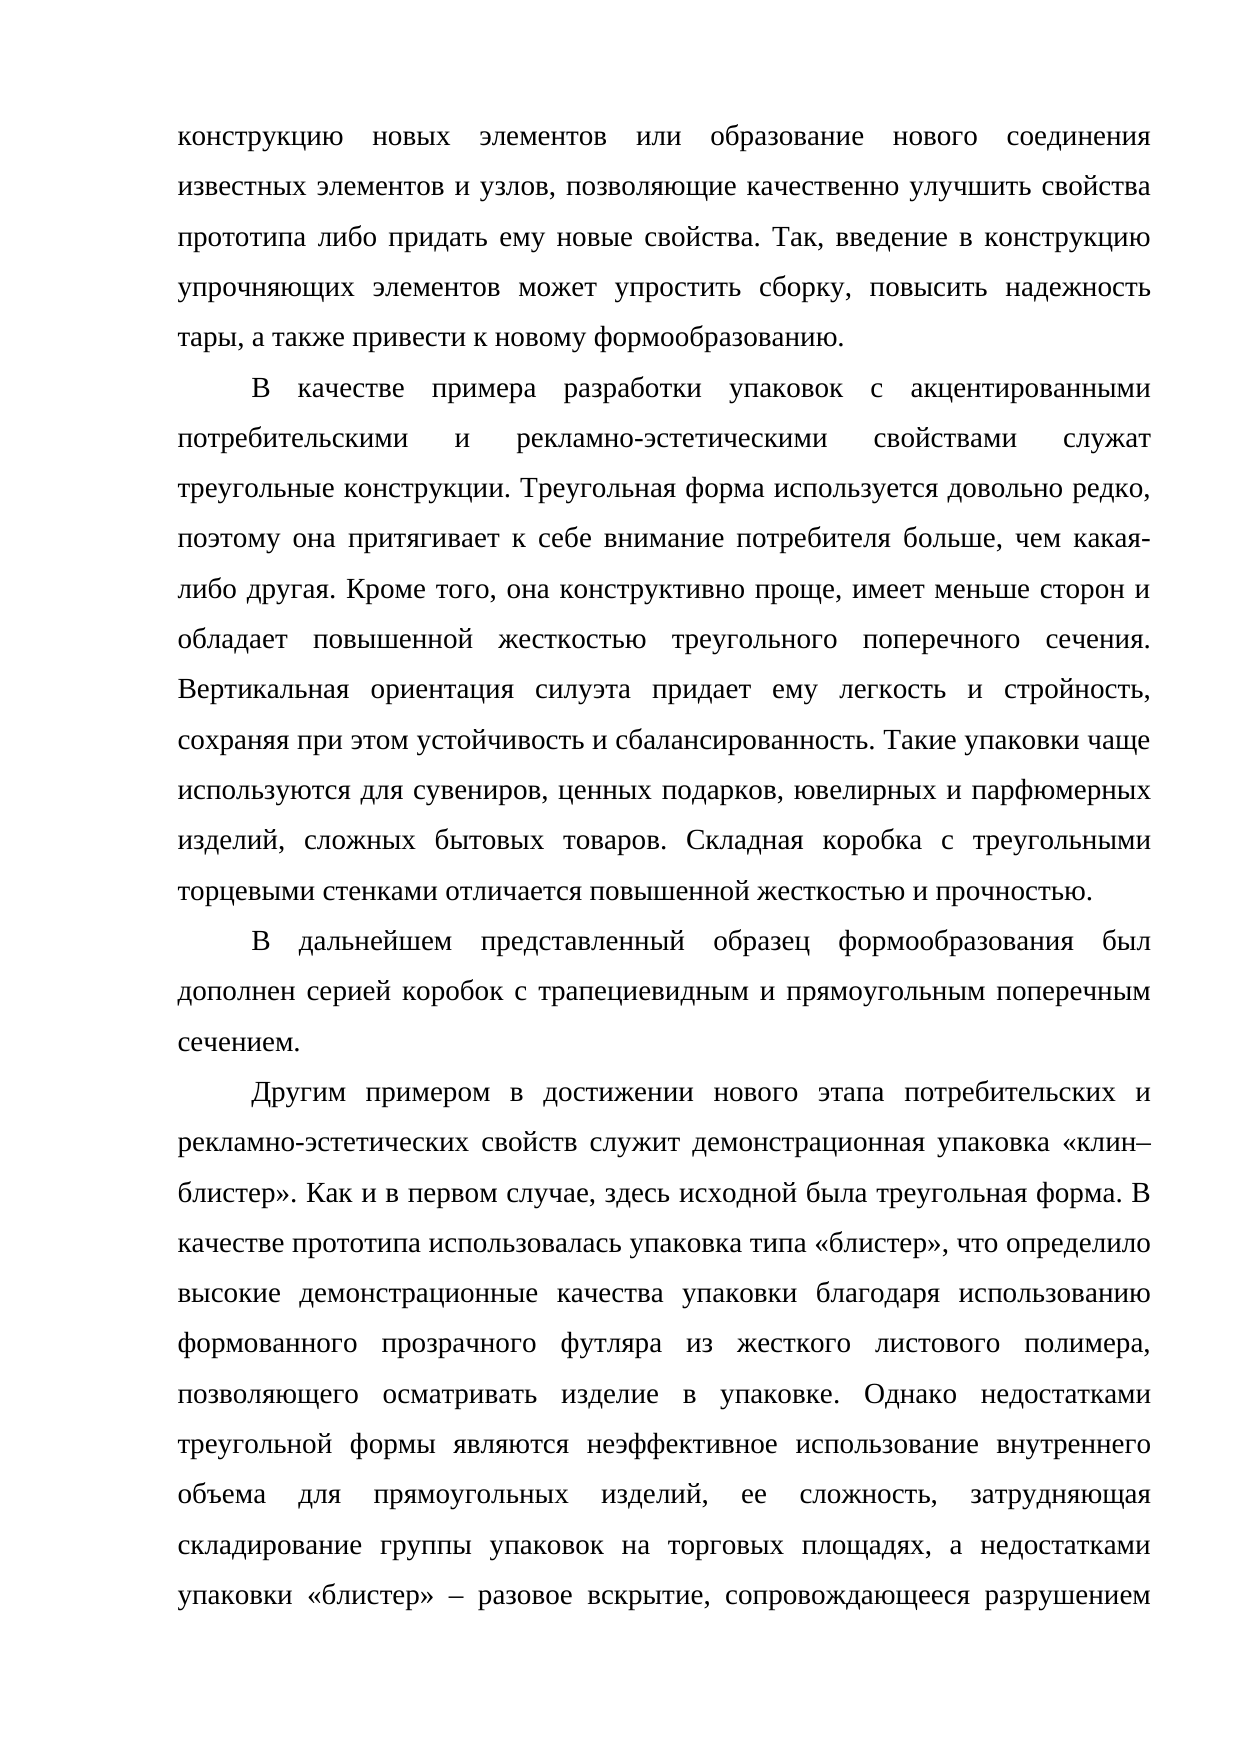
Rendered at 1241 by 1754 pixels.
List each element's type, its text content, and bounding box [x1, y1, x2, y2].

text В дальнейшем представленный образец формообразования был дополнен серией коробок с трапециевидным и прямоугольным поперечным сечением. [177, 923, 1152, 1057]
text В качестве примера разработки упаковок с акцентированными потребительскими и рекламно-эстетическими свойствами служат треугольные конструкции. Треугольная форма используется довольно редко, поэтому она притягивает к себе внимание потребителя больше, чем какая-либо другая. Кроме того, она конструктивно проще, имеет меньше сторон и обладает повышенной жесткостью треугольного поперечного сечения. Вертикальная ориентация силуэта придает ему легкость и стройность, сохраняя при этом устойчивость и сбалансированность. Такие упаковки чаще используются для сувениров, ценных подарков, ювелирных и парфюмерных изделий, сложных бытовых товаров. Складная коробка с треугольными торцевыми стенками отличается повышенной жесткостью и прочностью. [177, 370, 1152, 906]
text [177, 118, 1152, 353]
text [177, 1074, 1152, 1611]
